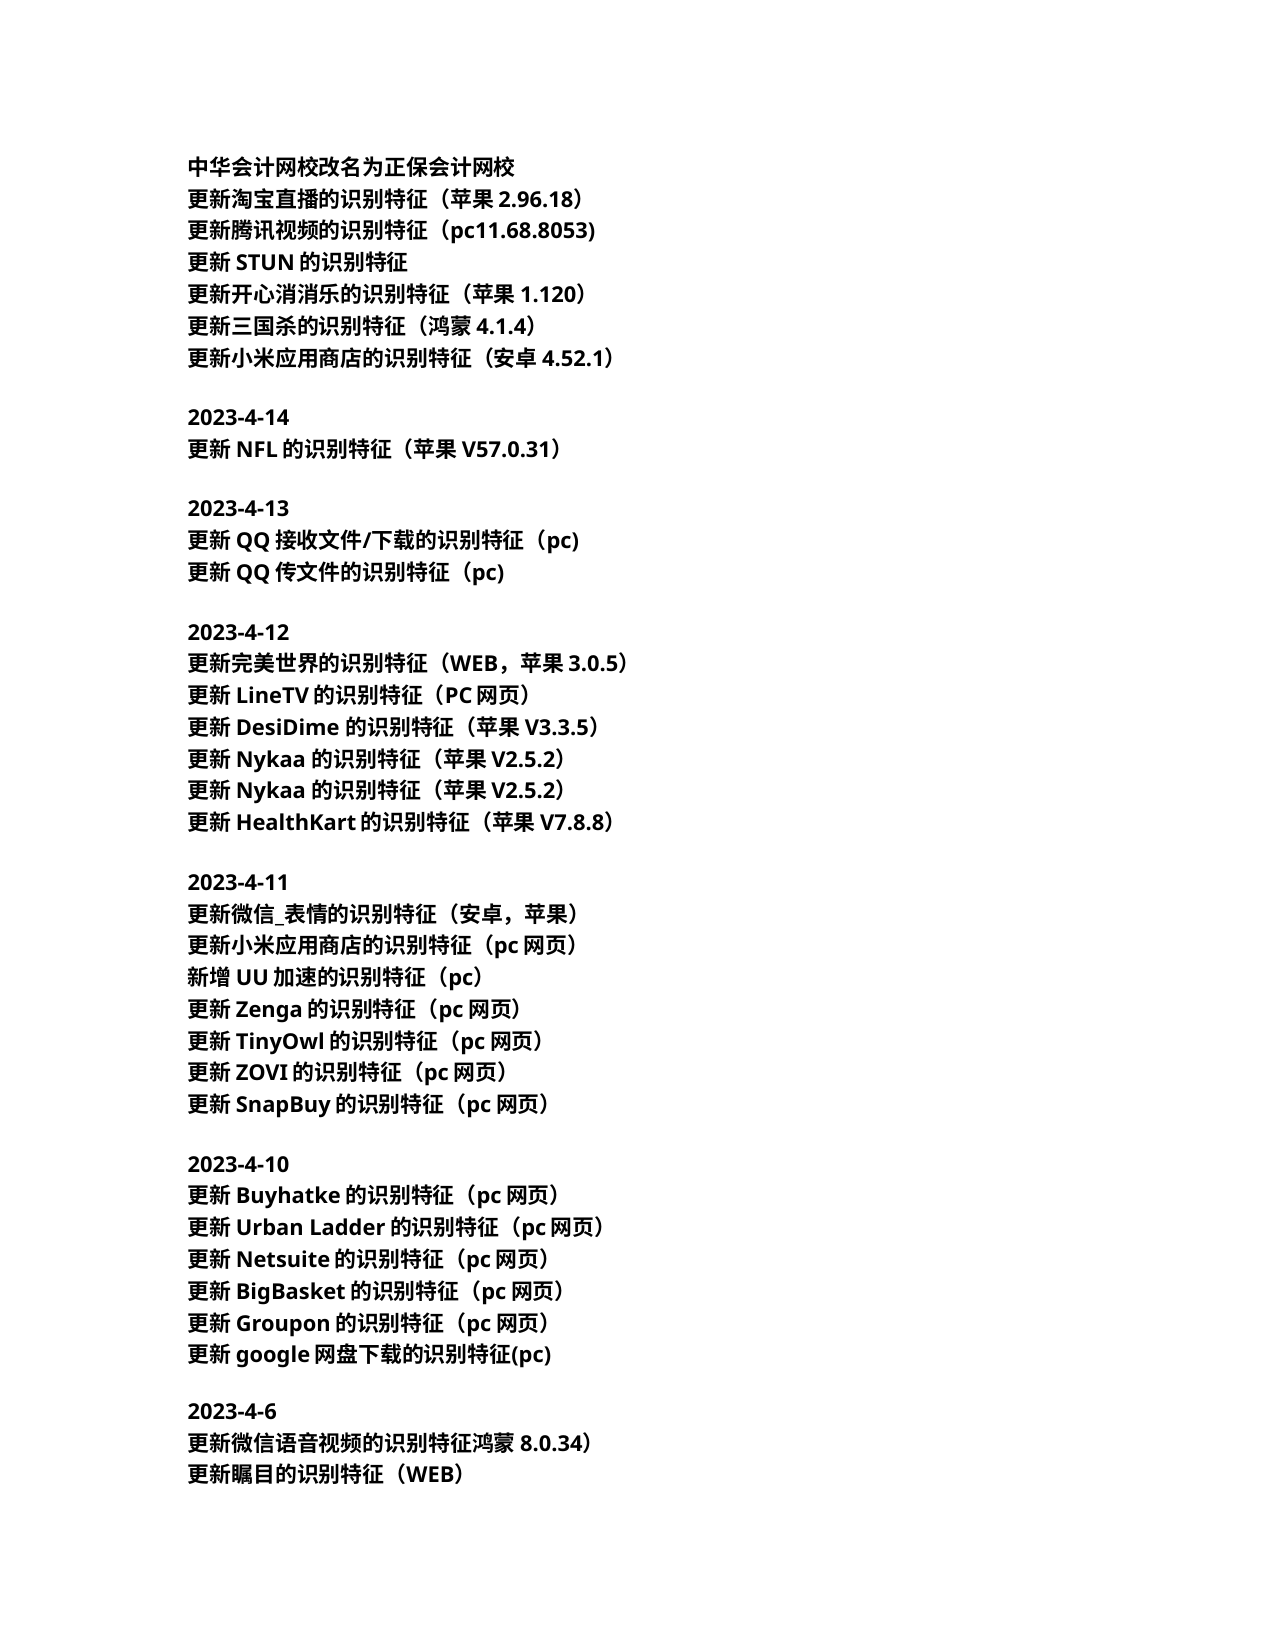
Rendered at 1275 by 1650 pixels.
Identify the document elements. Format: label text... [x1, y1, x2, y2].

text 更新Groupon的识别特征（pc网页） [187, 1306, 1087, 1337]
text 更新微信_表情的识别特征（安卓，苹果） [187, 897, 1087, 928]
text 更新Urban Ladder的识别特征（pc网页） [187, 1210, 1087, 1242]
text 更新开心消消乐的识别特征（苹果1.120） [187, 277, 1087, 309]
text 更新DesiDime 的识别特征（苹果V3.3.5） [187, 710, 1087, 742]
text 更新TinyOwl的识别特征（pc网页） [187, 1024, 1087, 1055]
text 更新Buyhatke的识别特征（pc网页） [187, 1178, 1087, 1210]
text 更新Netsuite的识别特征（pc网页） [187, 1242, 1087, 1274]
text 更新NFL的识别特征（苹果V57.0.31） [187, 432, 1087, 464]
text 更新STUN的识别特征 [187, 245, 1087, 277]
text 更新Nykaa 的识别特征（苹果V2.5.2） [187, 742, 1087, 773]
text 更新瞩目的识别特征（WEB） [187, 1457, 1087, 1489]
text 中华会计网校改名为正保会计网校 [187, 150, 1087, 182]
text 更新ZOVI的识别特征（pc网页） [187, 1055, 1087, 1087]
text 更新LineTV的识别特征（PC网页） [187, 678, 1087, 710]
text 更新QQ接收文件/下载的识别特征（pc) [187, 523, 1087, 555]
text 2023-4-10 [187, 1149, 1087, 1178]
text 更新腾讯视频的识别特征（pc11.68.8053) [187, 213, 1087, 245]
text 新增UU加速的识别特征（pc） [187, 960, 1087, 992]
text 更新BigBasket的识别特征（pc网页） [187, 1274, 1087, 1306]
text 更新微信语音视频的识别特征鸿蒙8.0.34） [187, 1426, 1087, 1457]
text 更新google网盘下载的识别特征(pc) [187, 1337, 1087, 1369]
text 2023-4-11 [187, 867, 1087, 897]
text 更新QQ传文件的识别特征（pc) [187, 555, 1087, 587]
text 更新HealthKart的识别特征（苹果V7.8.8） [187, 805, 1087, 837]
text 2023-4-6 [187, 1396, 1087, 1426]
text 更新三国杀的识别特征（鸿蒙4.1.4） [187, 309, 1087, 341]
text 2023-4-14 [187, 402, 1087, 432]
text 2023-4-12 [187, 617, 1087, 646]
text 更新Zenga的识别特征（pc网页） [187, 992, 1087, 1024]
text 更新小米应用商店的识别特征（安卓4.52.1） [187, 341, 1087, 372]
text 更新淘宝直播的识别特征（苹果2.96.18） [187, 182, 1087, 213]
text 2023-4-13 [187, 493, 1087, 523]
text 更新SnapBuy的识别特征（pc网页） [187, 1087, 1087, 1119]
text 更新Nykaa 的识别特征（苹果V2.5.2） [187, 773, 1087, 805]
text 更新完美世界的识别特征（WEB，苹果3.0.5） [187, 646, 1087, 678]
text 更新小米应用商店的识别特征（pc网页） [187, 928, 1087, 960]
